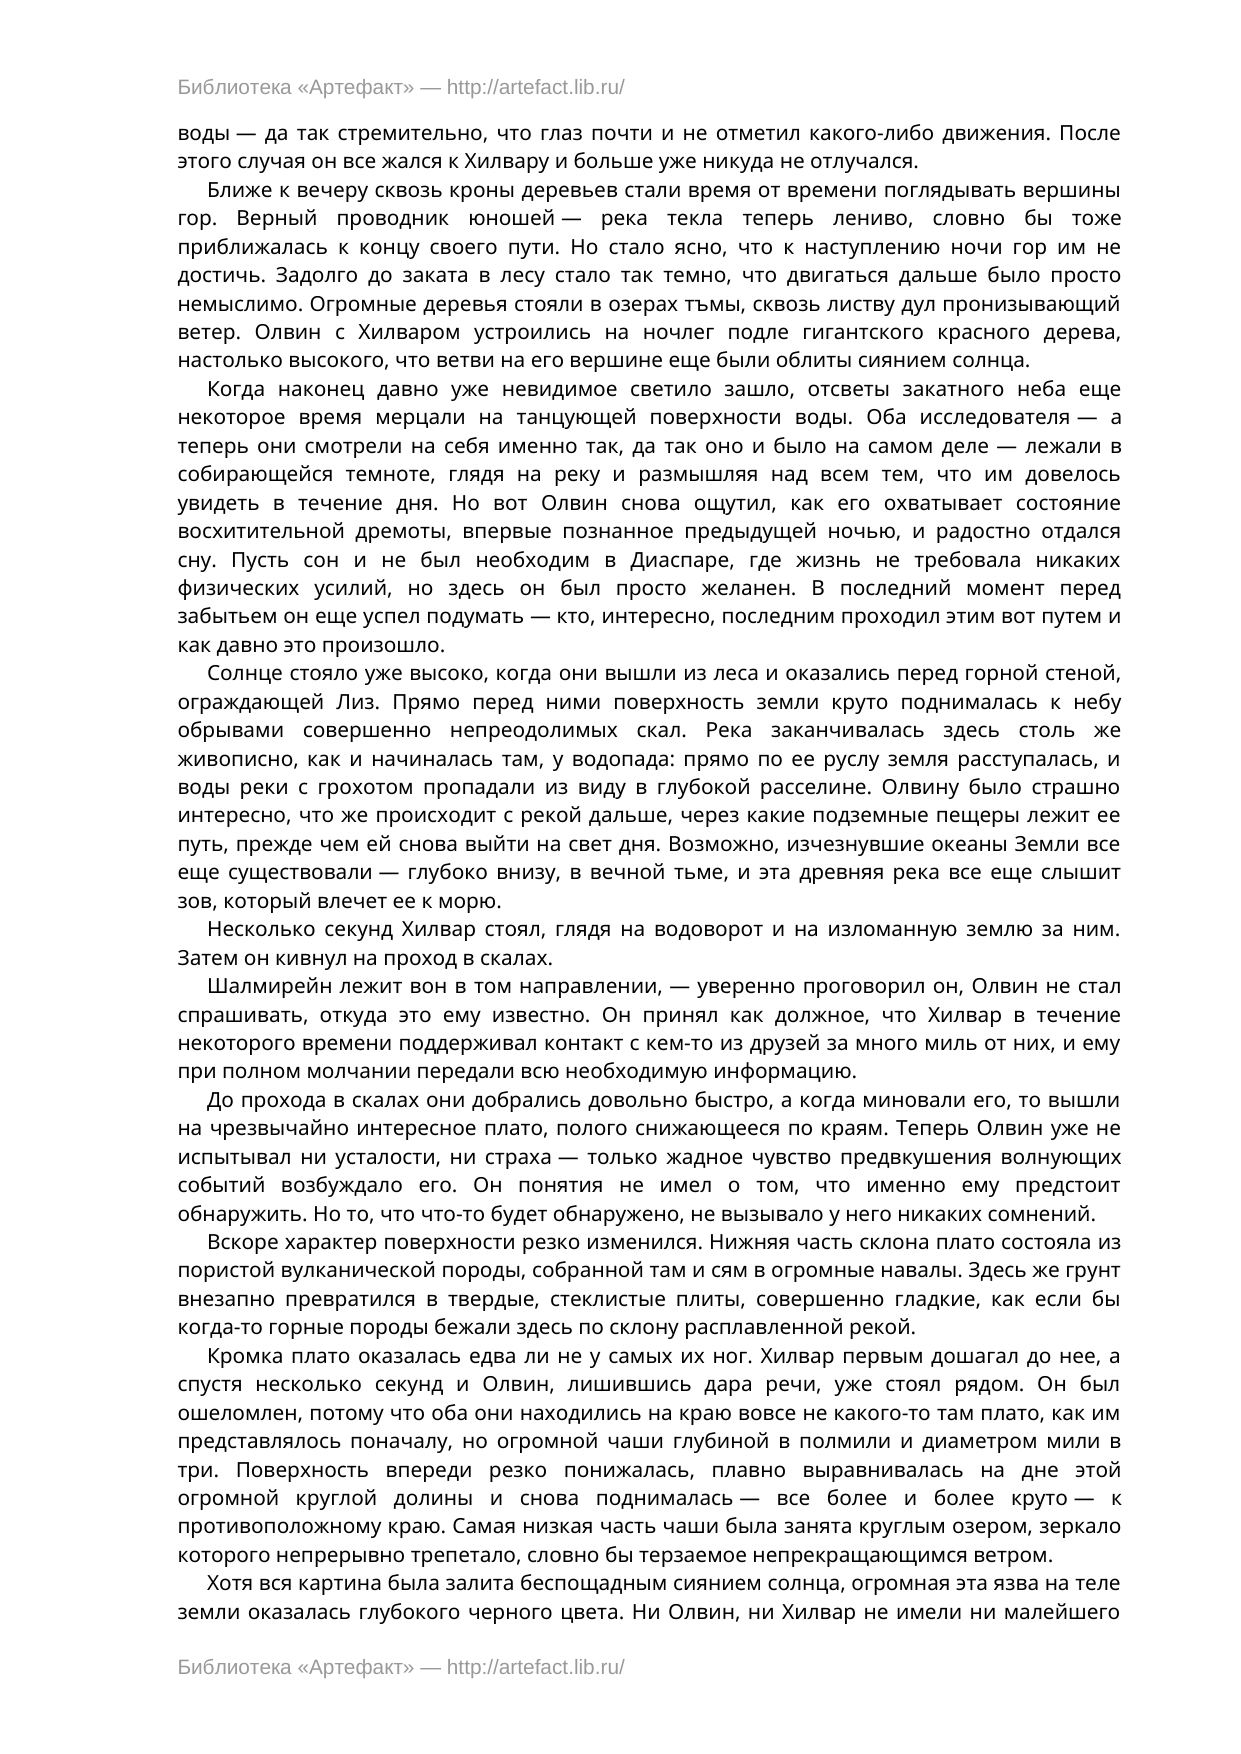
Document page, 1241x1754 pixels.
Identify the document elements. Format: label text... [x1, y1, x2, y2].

text Вскоре характер поверхности резко изменился. Нижняя часть склона плато состояла из пористой вулканической породы, собранной там и сям в огромные навалы. Здесь же грунт внезапно превратился в твердые, стеклистые плиты, совершенно гладкие, как если бы когда-то горные породы бежали здесь по склону расплавленной рекой. [177, 1227, 1122, 1341]
text Солнце стояло уже высоко, когда они вышли из леса и оказались перед горной стеной, ограждающей Лиз. Прямо перед ними поверхность земли круто поднималась к небу обрывами совершенно непреодолимых скал. Река заканчивалась здесь столь же живописно, как и начиналась там, у водопада: прямо по ее руслу земля расступалась, и воды реки с грохотом пропадали из виду в глубокой расселине. Олвину было страшно интересно, что же происходит с рекой дальше, через какие подземные пещеры лежит ее путь, прежде чем ей снова выйти на свет дня. Возможно, изчезнувшие океаны Земли все еще существовали — глубоко внизу, в вечной тьме, и эта древняя река все еще слышит зов, который влечет ее к морю. [177, 658, 1122, 914]
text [177, 118, 1122, 175]
text Ближе к вечеру сквозь кроны деревьев стали время от времени поглядывать вершины гор. Верный проводник юношей — река текла теперь лениво, словно бы тоже приближалась к концу своего пути. Но стало ясно, что к наступлению ночи гор им не достичь. Задолго до заката в лесу стало так темно, что двигаться дальше было просто немыслимо. Огромные деревья стояли в озерах тъмы, сквозь листву дул пронизывающий ветер. Олвин с Хилваром устроились на ночлег подле гигантского красного дерева, настолько высокого, что ветви на его вершине еще были облиты сиянием солнца. [177, 175, 1122, 374]
text До прохода в скалах они добрались довольно быстро, а когда миновали его, то вышли на чрезвычайно интересное плато, полого снижающееся по краям. Теперь Олвин уже не испытывал ни усталости, ни страха — только жадное чувство предвкушения волнующих событий возбуждало его. Он понятия не имел о том, что именно ему предстоит обнаружить. Но то, что что-то будет обнаружено, не вызывало у него никаких сомнений. [177, 1085, 1122, 1227]
text Шалмирейн лежит вон в том направлении, — уверенно проговорил он, Олвин не стал спрашивать, откуда это ему известно. Он принял как должное, что Хилвар в течение некоторого времени поддерживал контакт с кем-то из друзей за много миль от них, и ему при полном молчании передали всю необходимую информацию. [177, 971, 1122, 1085]
text Несколько секунд Хилвар стоял, глядя на водоворот и на изломанную землю за ним. Затем он кивнул на проход в скалах. [177, 914, 1122, 971]
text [177, 1568, 1122, 1625]
text Когда наконец давно уже невидимое светило зашло, отсветы закатного неба еще некоторое время мерцали на танцующей поверхности воды. Оба исследователя — а теперь они смотрели на себя именно так, да так оно и было на самом деле — лежали в собирающейся темноте, глядя на реку и размышляя над всем тем, что им довелось увидеть в течение дня. Но вот Олвин снова ощутил, как его охватывает состояние восхитительной дремоты, впервые познанное предыдущей ночью, и радостно отдался сну. Пусть сон и не был необходим в Диаспаре, где жизнь не требовала никаких физических усилий, но здесь он был просто желанен. В последний момент перед забытьем он еще успел подумать — кто, интересно, последним проходил этим вот путем и как давно это произошло. [177, 374, 1122, 658]
text Кромка плато оказалась едва ли не у самых их ног. Хилвар первым дошагал до нее, а спустя несколько секунд и Олвин, лишившись дара речи, уже стоял рядом. Он был ошеломлен, потому что оба они находились на краю вовсе не какого-то там плато, как им представлялось поначалу, но огромной чаши глубиной в полмили и диаметром мили в три. Поверхность впереди резко понижалась, плавно выравнивалась на дне этой огромной круглой долины и снова поднималась — все более и более круто — к противоположному краю. Самая низкая часть чаши была занята круглым озером, зеркало которого непрерывно трепетало, словно бы терзаемое непрекращающимся ветром. [177, 1341, 1122, 1568]
